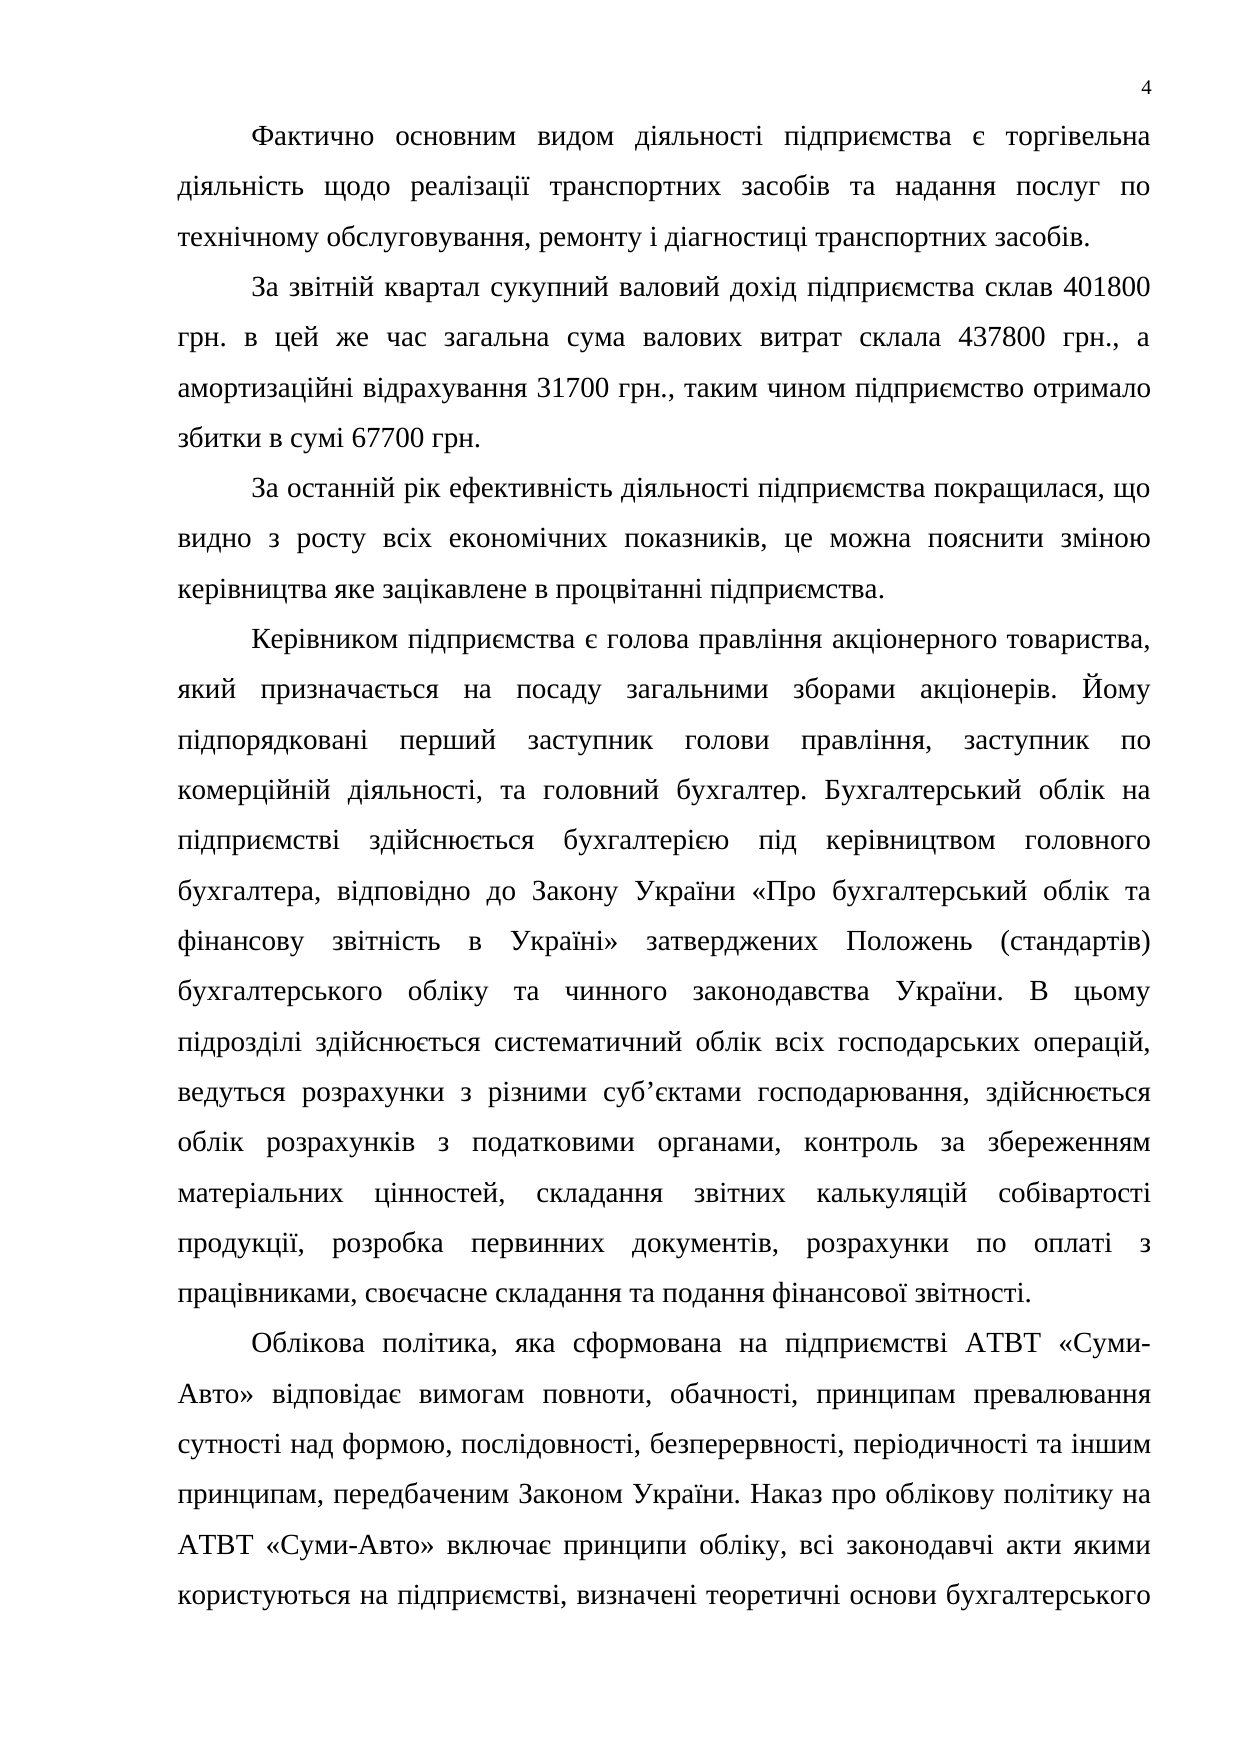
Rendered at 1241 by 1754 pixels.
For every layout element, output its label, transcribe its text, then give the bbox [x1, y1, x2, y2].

text За останній рік ефективність діяльності підприємства покращилася, що видно з росту всіх економічних показників, це можна пояснити зміною керівництва яке зацікавлене в процвітанні підприємства. [177, 470, 1152, 604]
text Керівником підприємства є голова правління акціонерного товариства, який призначається на посаду загальними зборами акціонерів. Йому підпорядковані перший заступник голови правління, заступник по комерційній діяльності, та головний бухгалтер. Бухгалтерський облік на підприємстві здійснюється бухгалтерією під керівництвом головного бухгалтера, відповідно до Закону України «Про бухгалтерський облік та фінансову звітність в Україні» затверджених Положень (стандартів) бухгалтерського обліку та чинного законодавства України. В цьому підрозділі здійснюється систематичний облік всіх господарських операцій, ведуться розрахунки з різними суб’єктами господарювання, здійснюється облік розрахунків з податковими органами, контроль за збереженням матеріальних цінностей, складання звітних калькуляцій собівартості продукції, розробка первинних документів, розрахунки по оплаті з працівниками, своєчасне складання та подання фінансової звітності. [177, 621, 1152, 1309]
text Фактично основним видом діяльності підприємства є торгівельна діяльність щодо реалізації транспортних засобів та надання послуг по технічному обслуговування, ремонту і діагностиці транспортних засобів. [177, 118, 1152, 252]
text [177, 1326, 1152, 1611]
text За звітній квартал сукупний валовий дохід підприємства склав 401800 грн. в цей же час загальна сума валових витрат склала 437800 грн., а амортизаційні відрахування 31700 грн., таким чином підприємство отримало збитки в сумі 67700 грн. [177, 269, 1152, 453]
